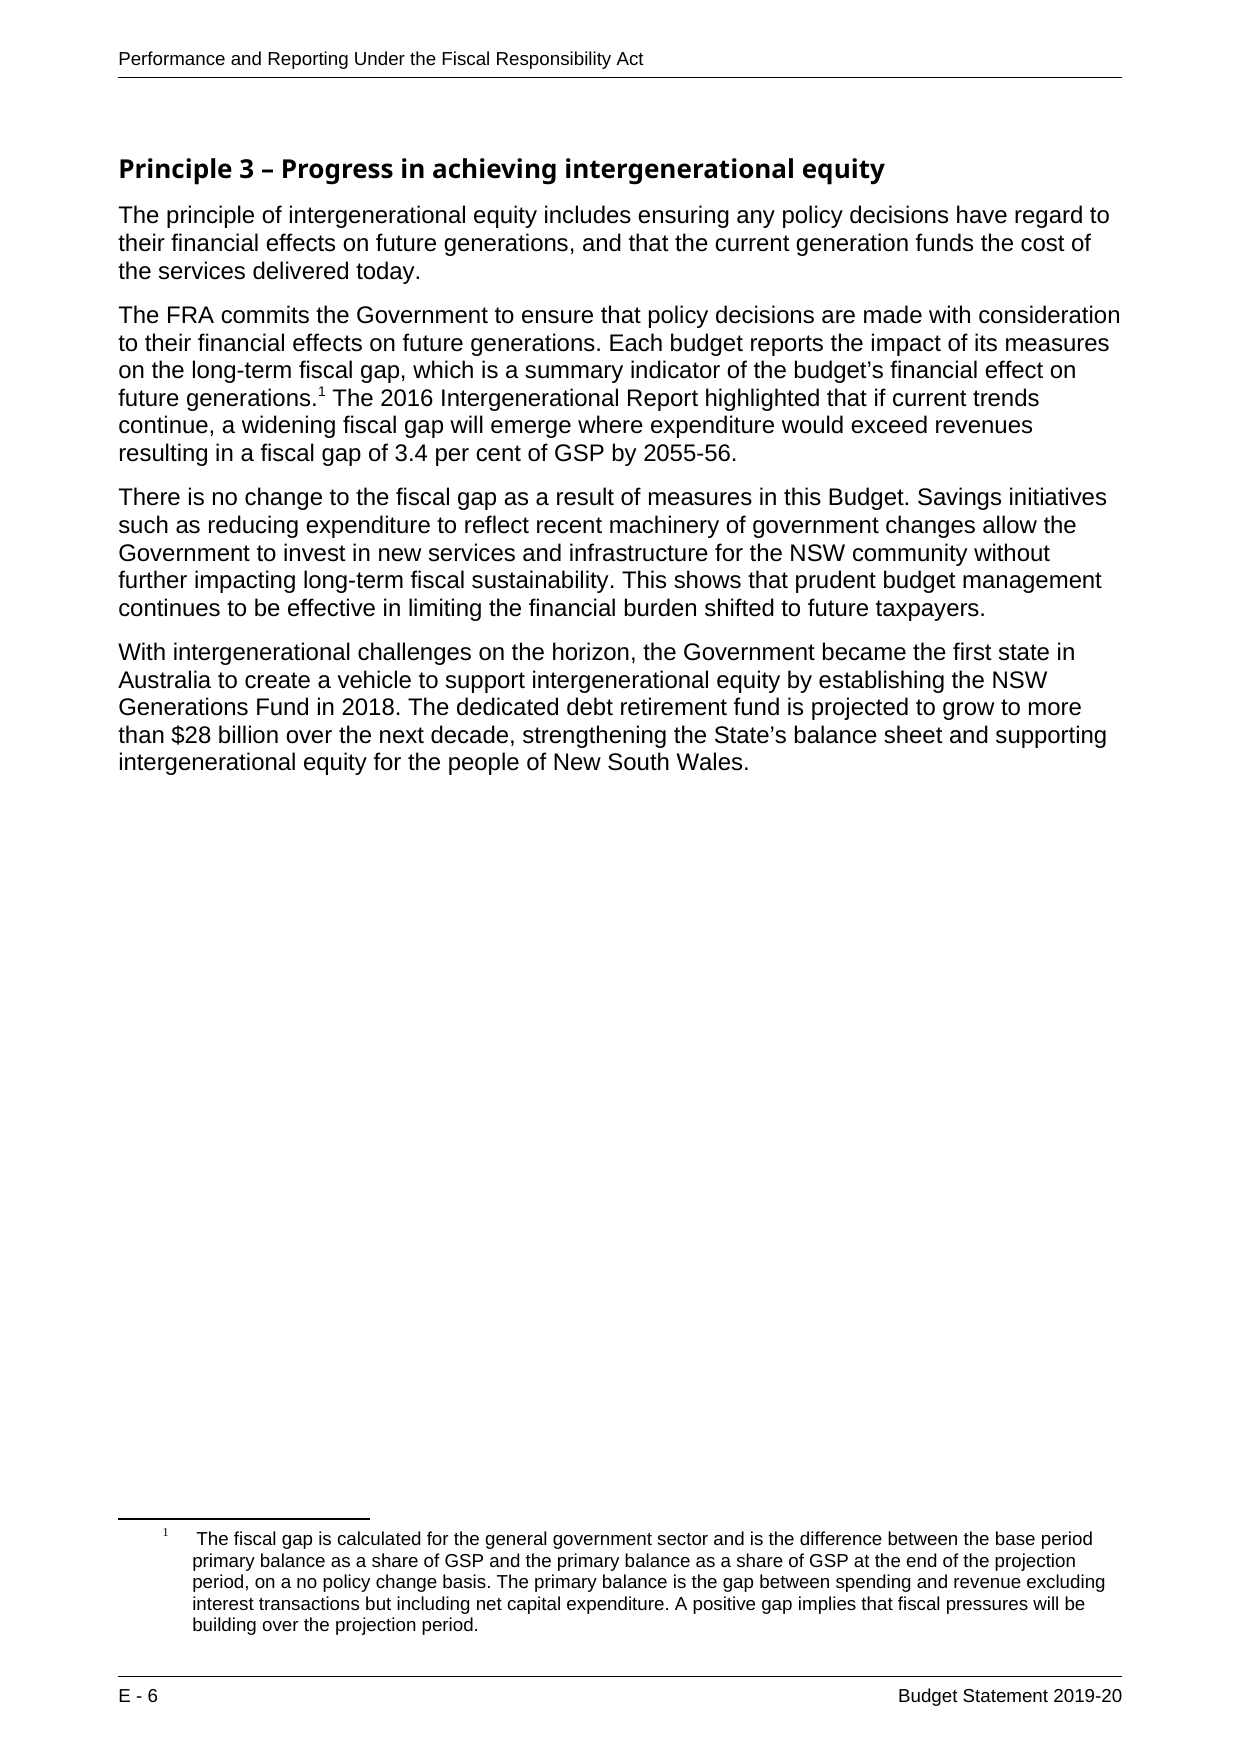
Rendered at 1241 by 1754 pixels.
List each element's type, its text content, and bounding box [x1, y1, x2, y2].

subtitle Principle 3 – Progress in achieving intergenerational equity [118, 151, 1122, 185]
text There is no change to the fiscal gap as a result of measures in this Budget. Savings initiatives such as reducing expenditure to reflect recent machinery of government changes allow the Government to invest in new services and infrastructure for the NSW community without further impacting long-term fiscal sustainability. This shows that prudent budget management continues to be effective in limiting the financial burden shifted to future taxpayers. [118, 483, 1122, 621]
text The FRA commits the Government to ensure that policy decisions are made with consideration to their financial effects on future generations. Each budget reports the impact of its measures on the long-term fiscal gap, which is a summary indicator of the budget’s financial effect on future generations. The 2016 Intergenerational Report highlighted that if current trends continue, a widening fiscal gap will emerge where expenditure would exceed revenues resulting in a fiscal gap of 3.4 per cent of GSP by 2055-56. [118, 301, 1122, 467]
text With intergenerational challenges on the horizon, the Government became the first state in Australia to create a vehicle to support intergenerational equity by establishing the NSW Generations Fund in 2018. The dedicated debt retirement fund is projected to grow to more than $28 billion over the next decade, strengthening the State’s balance sheet and supporting intergenerational equity for the people of New South Wales. [118, 638, 1122, 776]
text The principle of intergenerational equity includes ensuring any policy decisions have regard to their financial effects on future generations, and that the current generation funds the cost of the services delivered today. [118, 201, 1122, 284]
